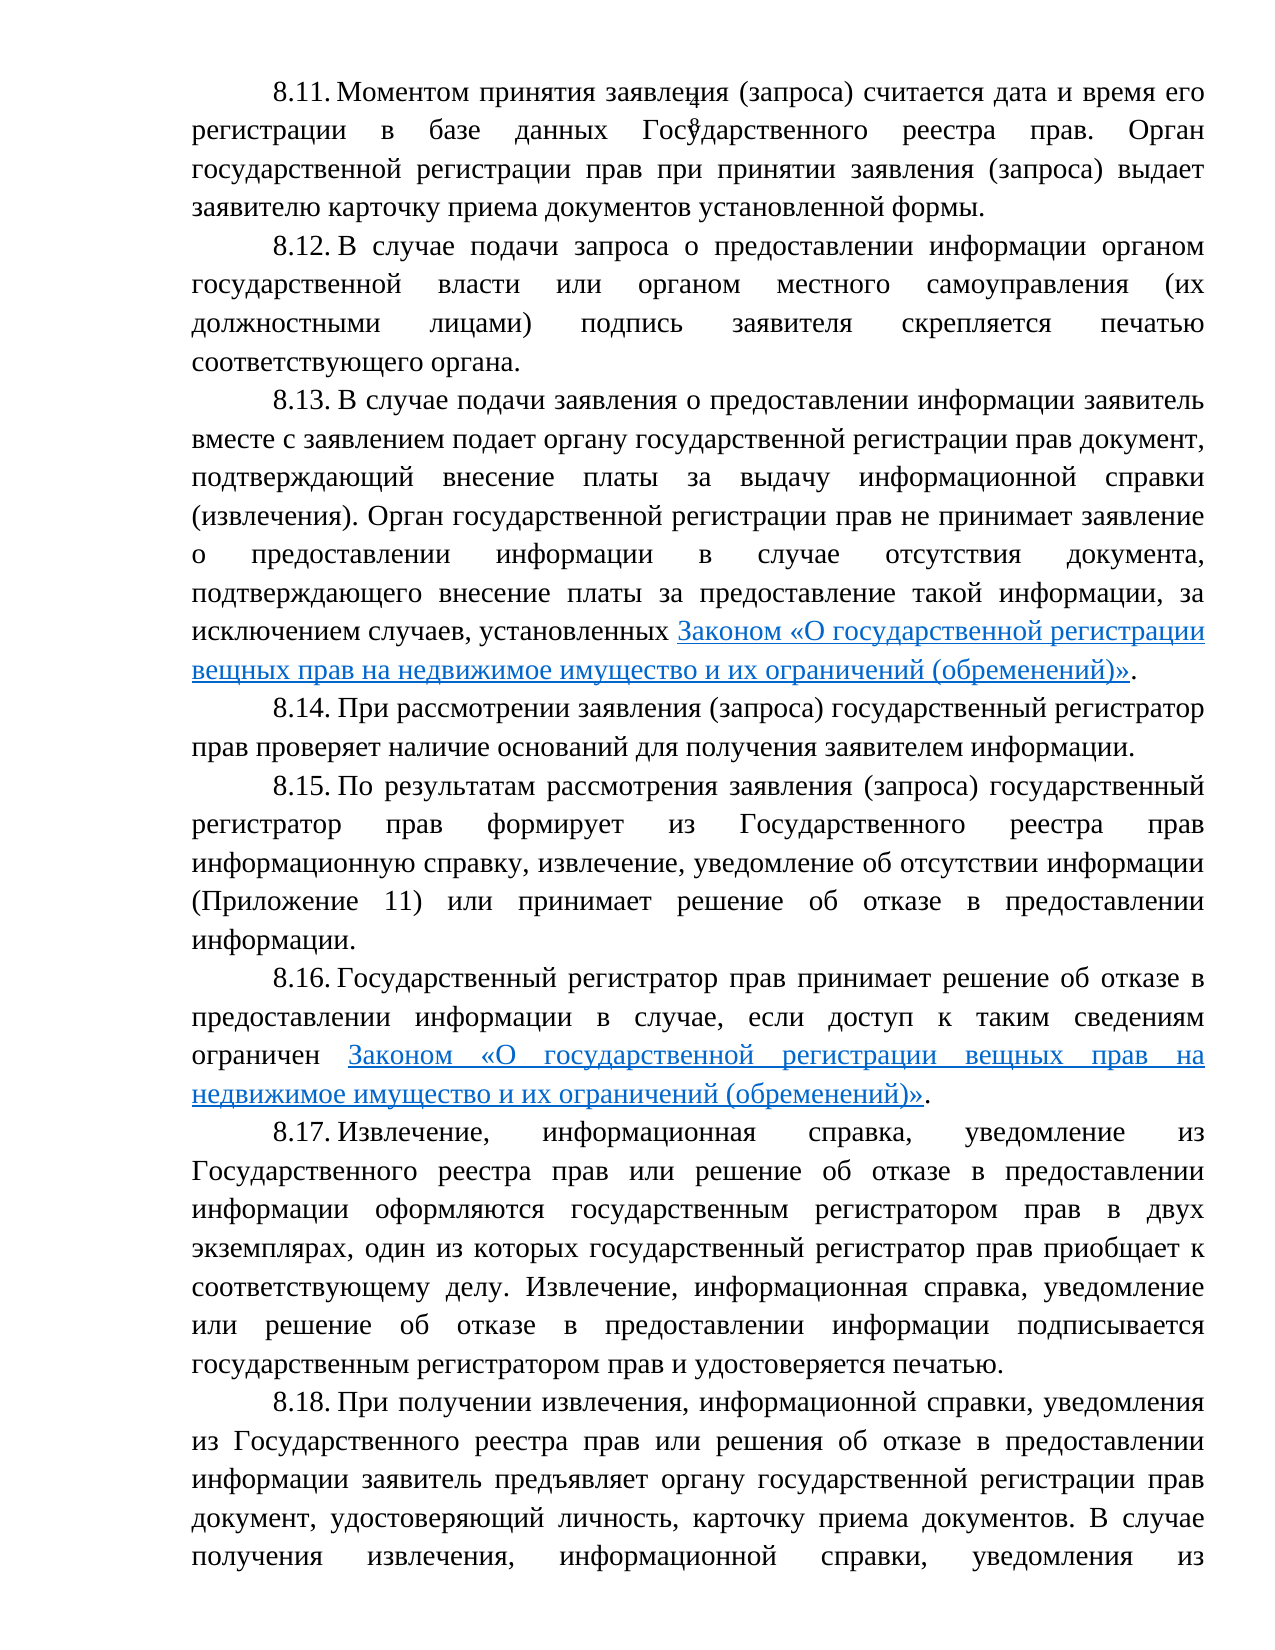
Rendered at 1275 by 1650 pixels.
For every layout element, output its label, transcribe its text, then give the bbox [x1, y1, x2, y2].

list Извлечение, информационная справка, уведомление из Государственного реестра прав или решение об отказе в предоставлении информации оформляются государственным регистратором прав в двух экземплярах, один из которых государственный регистратор прав приобщает к соответствующему делу. Извлечение, информационная справка, уведомление или решение об отказе в предоставлении информации подписывается государственным регистратором прав и удостоверяется печатью. [191, 1114, 1205, 1379]
list При рассмотрении заявления (запроса) государственный регистратор прав проверяет наличие оснований для получения заявителем информации. [191, 691, 1205, 763]
list В случае подачи заявления о предоставлении информации заявитель вместе с заявлением подает органу государственной регистрации прав документ, подтверждающий внесение платы за выдачу информационной справки (извлечения). Орган государственной регистрации прав не принимает заявление о предоставлении информации в случае отсутствия документа, подтверждающего внесение платы за предоставление такой информации, за исключением случаев, установленных Законом «О государственной регистрации вещных прав на недвижимое имущество и их ограничений (обременений)». [191, 382, 1205, 686]
list Государственный регистратор прав принимает решение об отказе в предоставлении информации в случае, если доступ к таким сведениям ограничен Законом «О государственной регистрации вещных прав на недвижимое имущество и их ограничений (обременений)». [191, 960, 1205, 1109]
list По результатам рассмотрения заявления (запроса) государственный регистратор прав формирует из Государственного реестра прав информационную справку, извлечение, уведомление об отсутствии информации (Приложение 11) или принимает решение об отказе в предоставлении информации. [191, 768, 1205, 955]
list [191, 1384, 1205, 1572]
list В случае подачи запроса о предоставлении информации органом государственной власти или органом местного самоуправления (их должностными лицами) подпись заявителя скрепляется печатью соответствующего органа. [191, 228, 1205, 377]
list Моментом принятия заявления (запроса) считается дата и время его регистрации в базе данных Государственного реестра прав. Орган государственной регистрации прав при принятии заявления (запроса) выдает заявителю карточку приема документов установленной формы. [191, 74, 1205, 223]
